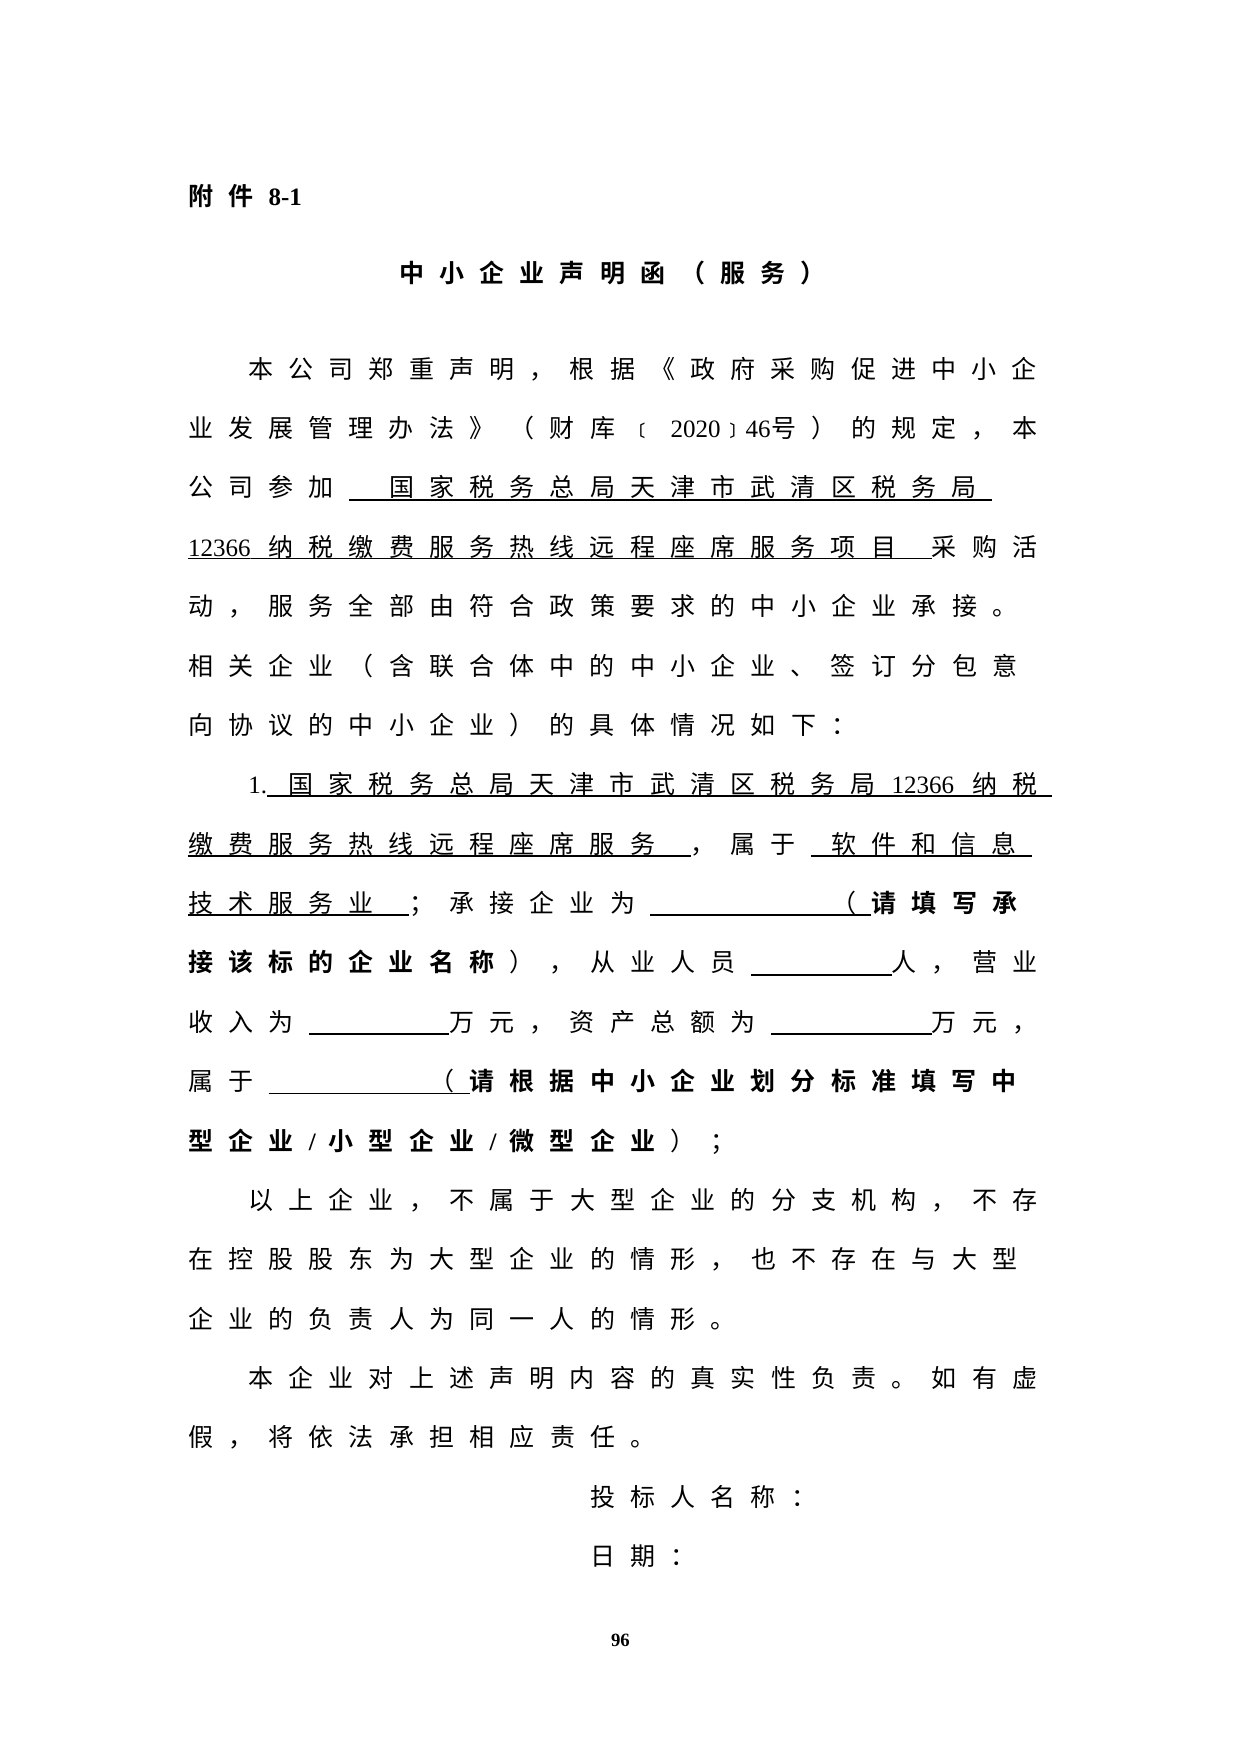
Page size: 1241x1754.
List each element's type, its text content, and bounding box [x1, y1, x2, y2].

text 1. 国家税务总局天津市武清区税务局12366纳税缴费服务热线远程座席服务 ，属于 软件和信息技术服务业 ；承接企业为 （请填写承接该标的企业名称），从业人员 人，营业收入为 万元，资产总额为 万元，属于 （请根据中小企业划分标准填写中型企业/小型企业/微型企业）； [188, 753, 1052, 1169]
text 本企业对上述声明内容的真实性负责。如有虚假，将依法承担相应责任。 [188, 1347, 1052, 1466]
text 日期： [588, 1525, 1052, 1584]
text 本公司郑重声明，根据《政府采购促进中小企业发展管理办法》（财库﹝2020﹞46号）的规定，本公司参加 国家税务总局天津市武清区税务局12366纳税缴费服务热线远程座席服务项目 采购活动，服务全部由符合政策要求的中小企业承接。相关企业（含联合体中的中小企业、签订分包意向协议的中小企业）的具体情况如下： [188, 338, 1052, 753]
text 以上企业，不属于大型企业的分支机构，不存在控股股东为大型企业的情形，也不存在与大型企业的负责人为同一人的情形。 [188, 1169, 1052, 1347]
text 投标人名称： [588, 1466, 1052, 1525]
text 附件8-1 [188, 164, 1052, 224]
text 中小企业声明函（服务） [188, 242, 1052, 301]
